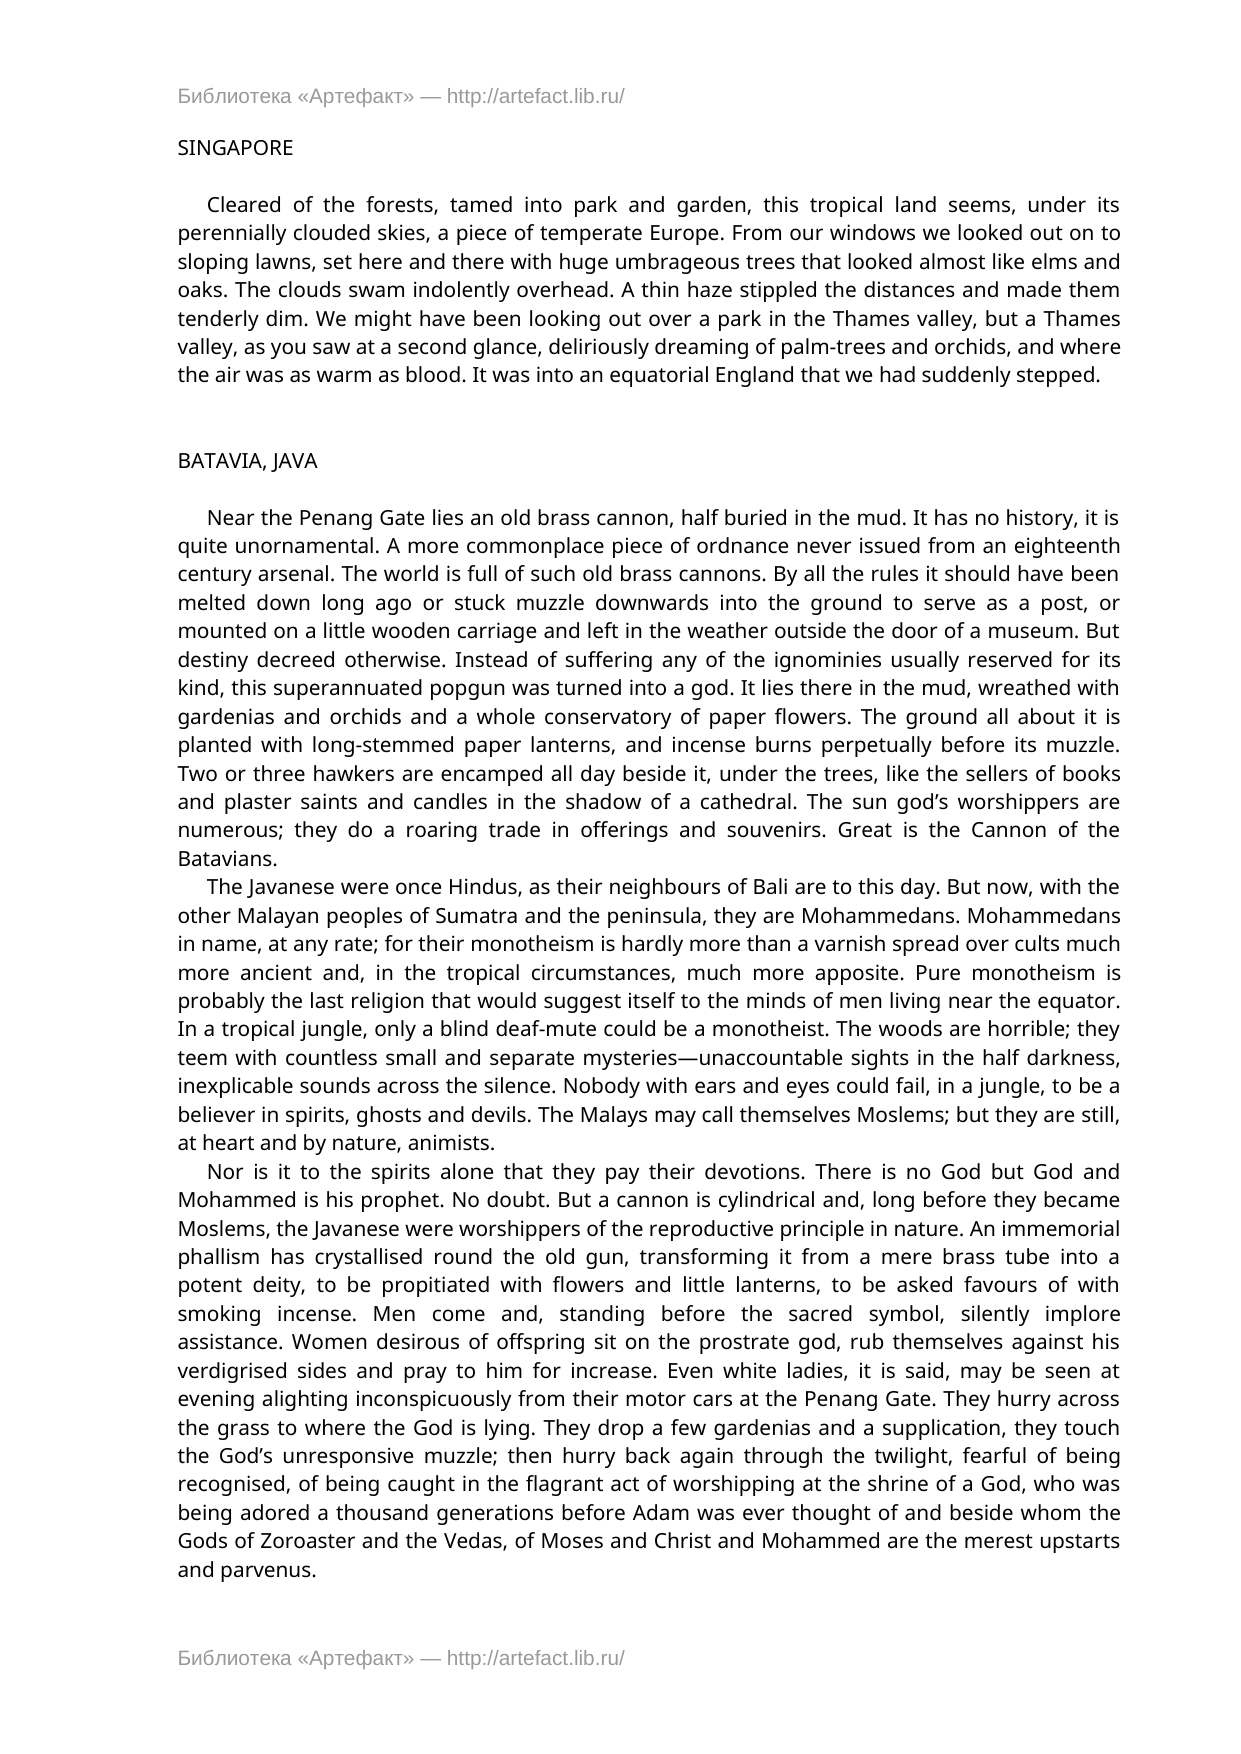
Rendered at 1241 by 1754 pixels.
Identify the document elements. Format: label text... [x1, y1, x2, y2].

text BATAVIA, JAVA [177, 446, 1122, 474]
text Nor is it to the spirits alone that they pay their devotions. There is no God but God and Mohammed is his prophet. No doubt. But a cannon is cylindrical and, long before they became Moslems, the Javanese were worshippers of the reproductive principle in nature. An immemorial phallism has crystallised round the old gun, transforming it from a mere brass tube into a potent deity, to be propitiated with flowers and little lanterns, to be asked favours of with smoking incense. Men come and, standing before the sacred symbol, silently implore assistance. Women desirous of offspring sit on the prostrate god, rub themselves against his verdigrised sides and pray to him for increase. Even white ladies, it is said, may be seen at evening alighting inconspicuously from their motor cars at the Penang Gate. They hurry across the grass to where the God is lying. They drop a few gardenias and a supplication, they touch the God’s unresponsive muzzle; then hurry back again through the twilight, fearful of being recognised, of being caught in the flagrant act of worshipping at the shrine of a God, who was being adored a thousand generations before Adam was ever thought of and beside whom the Gods of Zoroaster and the Vedas, of Moses and Christ and Mohammed are the merest upstarts and parvenus. [177, 1157, 1122, 1583]
text Cleared of the forests, tamed into park and garden, this tropical land seems, under its perennially clouded skies, a piece of temperate Europe. From our windows we looked out on to sloping lawns, set here and there with huge umbrageous trees that looked almost like elms and oaks. The clouds swam indolently overhead. A thin haze stippled the distances and made them tenderly dim. We might have been looking out over a park in the Thames valley, but a Thames valley, as you saw at a second glance, deliriously dreaming of palm-trees and orchids, and where the air was as warm as blood. It was into an equatorial England that we had suddenly stepped. [177, 190, 1122, 389]
text The Javanese were once Hindus, as their neighbours of Bali are to this day. But now, with the other Malayan peoples of Sumatra and the peninsula, they are Mohammedans. Mohammedans in name, at any rate; for their monotheism is hardly more than a varnish spread over cults much more ancient and, in the tropical circumstances, much more apposite. Pure monotheism is probably the last religion that would suggest itself to the minds of men living near the equator. In a tropical jungle, only a blind deaf-mute could be a monotheist. The woods are horrible; they teem with countless small and separate mysteries—unaccountable sights in the half darkness, inexplicable sounds across the silence. Nobody with ears and eyes could fail, in a jungle, to be a believer in spirits, ghosts and devils. The Malays may call themselves Moslems; but they are still, at heart and by nature, animists. [177, 872, 1122, 1157]
text Near the Penang Gate lies an old brass cannon, half buried in the mud. It has no history, it is quite unornamental. A more commonplace piece of ordnance never issued from an eighteenth century arsenal. The world is full of such old brass cannons. By all the rules it should have been melted down long ago or stuck muzzle downwards into the ground to serve as a post, or mounted on a little wooden carriage and left in the weather outside the door of a museum. But destiny decreed otherwise. Instead of suffering any of the ignominies usually reserved for its kind, this superannuated popgun was turned into a god. It lies there in the mud, wreathed with gardenias and orchids and a whole conservatory of paper flowers. The ground all about it is planted with long-stemmed paper lanterns, and incense burns perpetually before its muzzle. Two or three hawkers are encamped all day beside it, under the trees, like the sellers of books and plaster saints and candles in the shadow of a cathedral. The sun god’s worshippers are numerous; they do a roaring trade in offerings and souvenirs. Great is the Cannon of the Batavians. [177, 503, 1122, 872]
subtitle SINGAPORE [177, 133, 1122, 161]
